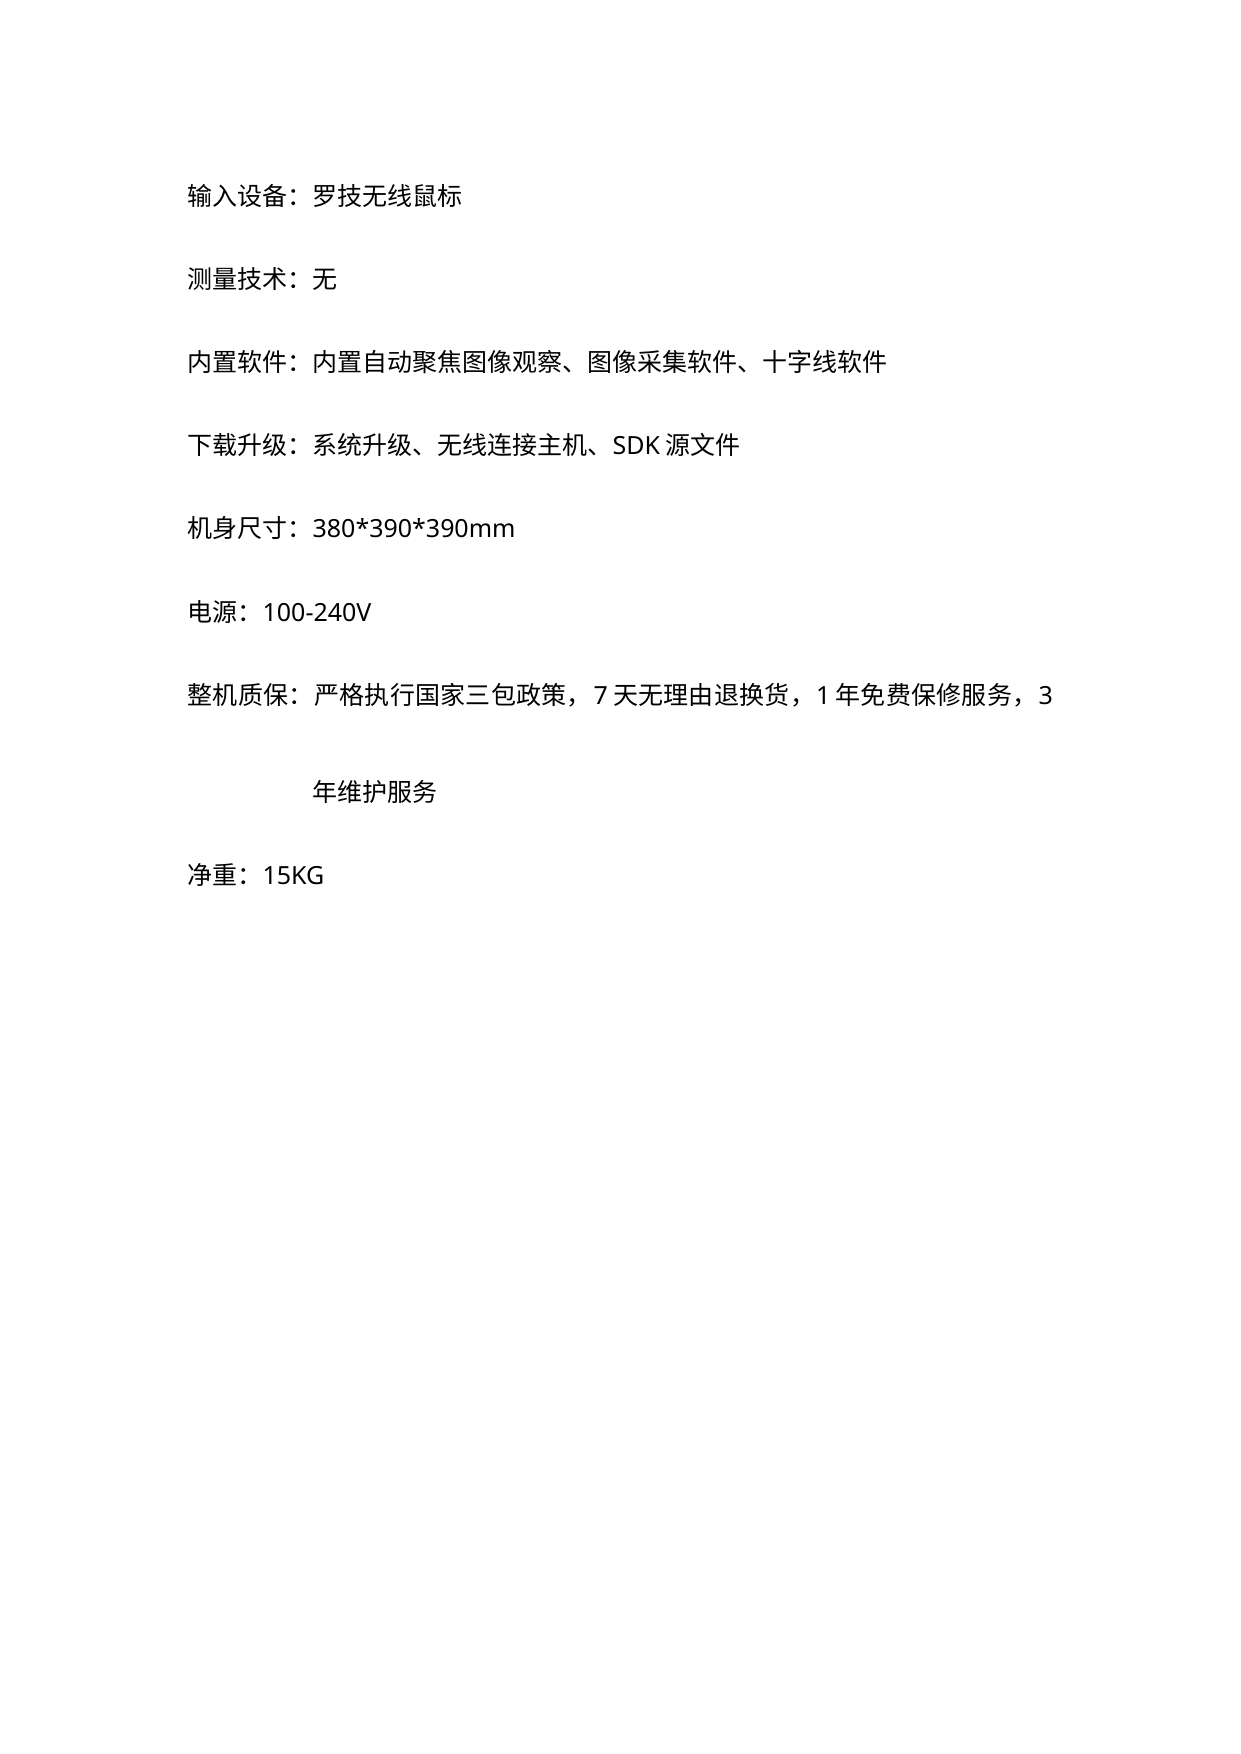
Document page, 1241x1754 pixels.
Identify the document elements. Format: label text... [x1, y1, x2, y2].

text 下载升级：系统升级、无线连接主机、SDK源文件 [187, 411, 1053, 476]
text 净重：15KG [187, 841, 1053, 906]
text 测量技术：无 [187, 245, 1053, 310]
text 机身尺寸：380*390*390mm [187, 494, 1053, 559]
text 电源：100-240V [187, 578, 1053, 643]
text 整机质保：严格执行国家三包政策，7天无理由退换货，1年免费保修服务，3年维护服务 [187, 661, 1053, 823]
text 内置软件：内置自动聚焦图像观察、图像采集软件、十字线软件 [187, 328, 1053, 393]
text 输入设备：罗技无线鼠标 [187, 162, 1053, 227]
